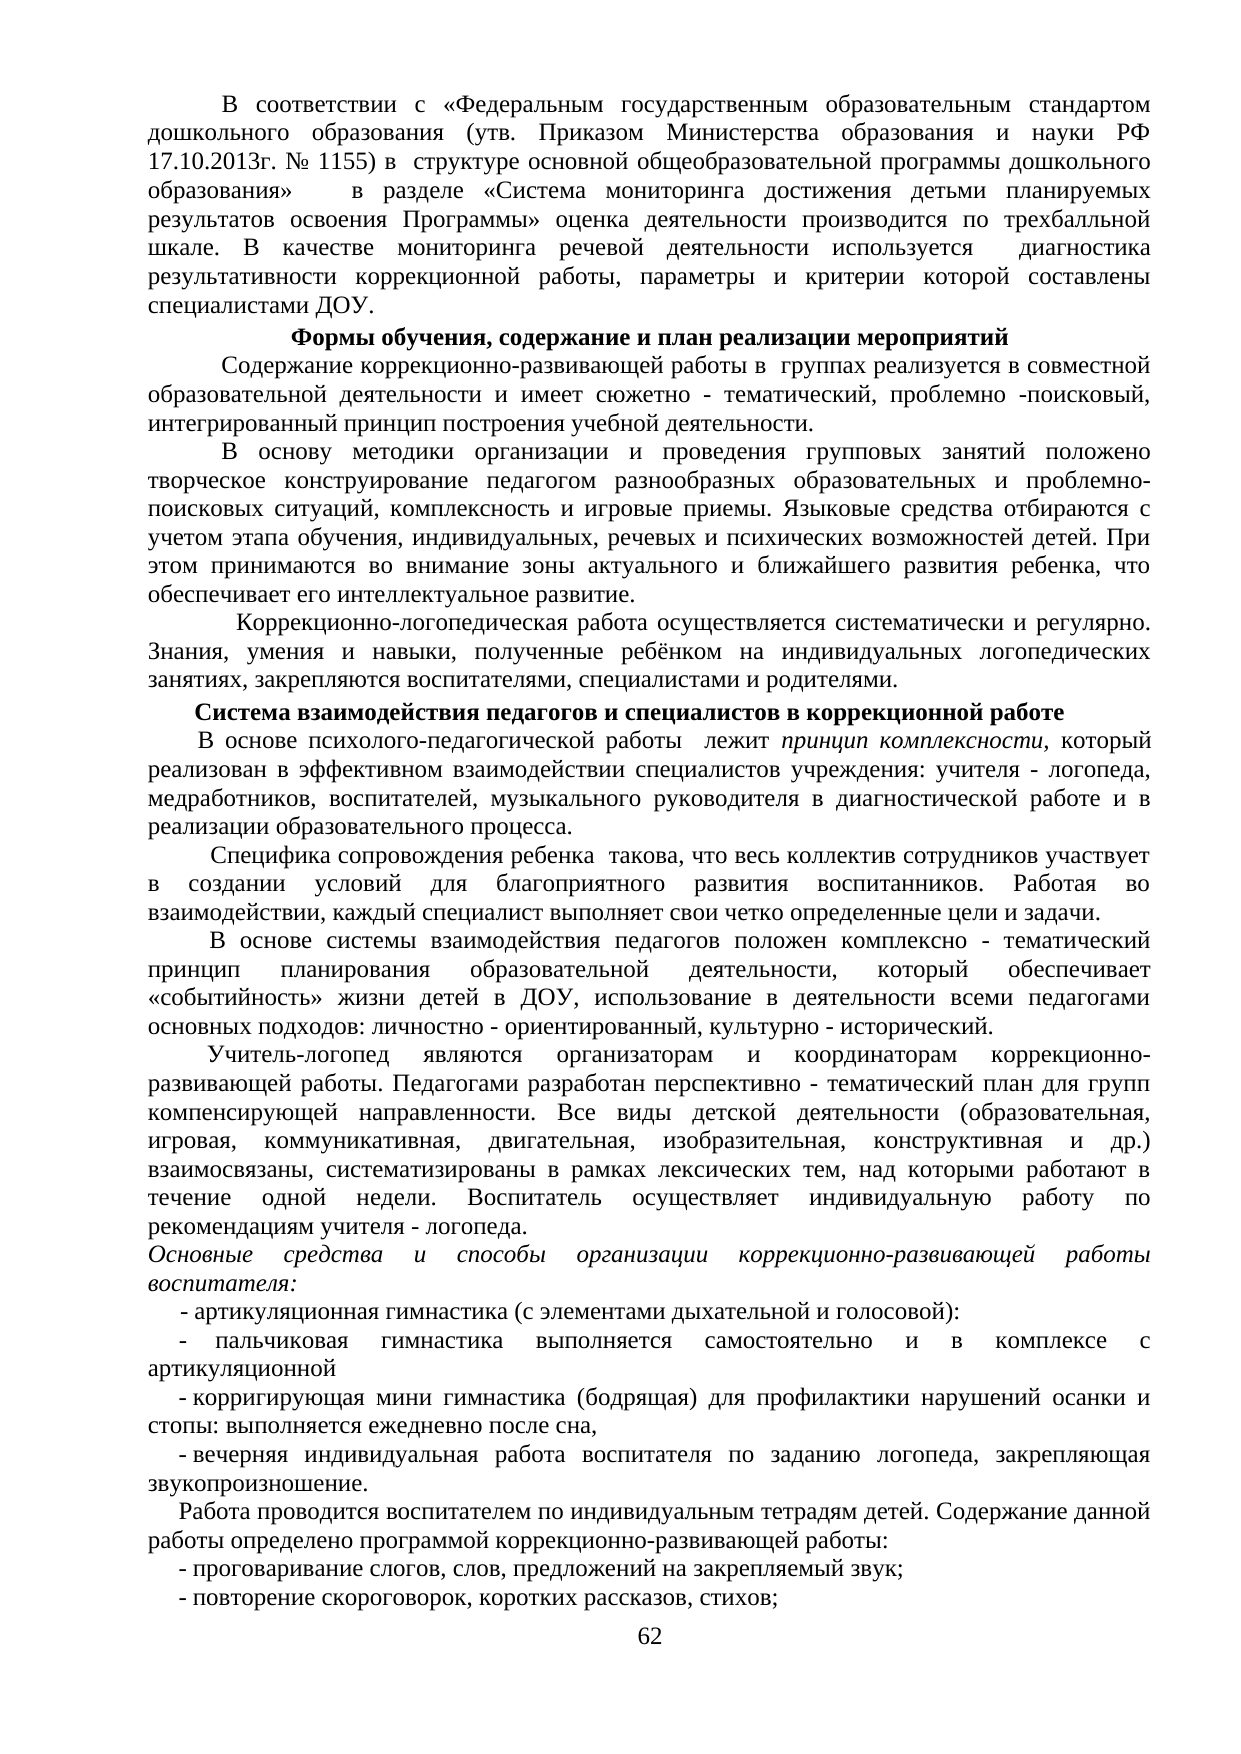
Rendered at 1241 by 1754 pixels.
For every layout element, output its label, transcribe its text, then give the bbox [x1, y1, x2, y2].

list проговаривание слогов, слов, предложений на закрепляемый звук; [178, 1554, 1152, 1582]
text В основе психолого-педагогической работы лежит принцип комплексности, который реализован в эффективном взаимодействии специалистов учреждения: учителя - логопеда, медработников, воспитателей, музыкального руководителя в диагностической работе и в реализации образовательного процесса. [148, 726, 1152, 840]
text Система взаимодействия педагогов и специалистов в коррекционной работе [194, 698, 1152, 726]
text Коррекционно-логопедическая работа осуществляется систематически и регулярно. Знания, умения и навыки, полученные ребёнком на индивидуальных логопедических занятиях, закрепляются воспитателями, специалистами и родителями. [148, 608, 1152, 694]
text Специфика сопровождения ребенка такова, что весь коллектив сотрудников участвует в создании условий для благоприятного развития воспитанников. Работая во взаимодействии, каждый специалист выполняет свои четко определенные цели и задачи. [148, 840, 1151, 926]
text - пальчиковая гимнастика выполняется самостоятельно и в комплексе с артикуляционной [148, 1326, 1152, 1383]
list вечерняя индивидуальная работа воспитателя по заданию логопеда, закрепляющая звукопроизношение. [148, 1440, 1151, 1497]
text Основные средства и способы организации коррекционно-развивающей работы воспитателя: [148, 1240, 1152, 1297]
text В соответствии с «Федеральным государственным образовательным стандартом дошкольного образования (утв. Приказом Министерства образования и науки РФ 17.10.2013г. № 1155) в структуре основной общеобразовательной программы дошкольного образования» в разделе «Система мониторинга достижения детьми планируемых результатов освоения Программы» оценка деятельности производится по трехбалльной шкале. В качестве мониторинга речевой деятельности используется диагностика результативности коррекционной работы, параметры и критерии которой составлены специалистами ДОУ. [148, 89, 1152, 319]
text Формы обучения, содержание и план реализации мероприятий [148, 323, 1152, 351]
list артикуляционная гимнастика (с элементами дыхательной и голосовой): [180, 1297, 1152, 1326]
list корригирующая мини гимнастика (бодрящая) для профилактики нарушений осанки и стопы: выполняется ежедневно после сна, [148, 1383, 1151, 1440]
list повторение скороговорок, коротких рассказов, стихов; [178, 1582, 1152, 1611]
text В основу методики организации и проведения групповых занятий положено творческое конструирование педагогом разнообразных образовательных и проблемно-поисковых ситуаций, комплексность и игровые приемы. Языковые средства отбираются с учетом этапа обучения, индивидуальных, речевых и психических возможностей детей. При этом принимаются во внимание зоны актуального и ближайшего развития ребенка, что обеспечивает его интеллектуальное развитие. [148, 437, 1152, 608]
text В основе системы взаимодействия педагогов положен комплексно - тематический принцип планирования образовательной деятельности, который обеспечивает «событийность» жизни детей в ДОУ, использование в деятельности всеми педагогами основных подходов: личностно - ориентированный, культурно - исторический. [148, 926, 1152, 1040]
text Учитель-логопед являются организаторам и координаторам коррекционно-развивающей работы. Педагогами разработан перспективно - тематический план для групп компенсирующей направленности. Все виды детской деятельности (образовательная, игровая, коммуникативная, двигательная, изобразительная, конструктивная и др.) взаимосвязаны, систематизированы в рамках лексических тем, над которыми работают в течение одной недели. Воспитатель осуществляет индивидуальную работу по рекомендациям учителя - логопеда. [148, 1040, 1152, 1240]
text Содержание коррекционно-развивающей работы в группах реализуется в совместной образовательной деятельности и имеет сюжетно - тематический, проблемно -поисковый, интегрированный принцип построения учебной деятельности. [148, 351, 1152, 437]
text Работа проводится воспитателем по индивидуальным тетрадям детей. Содержание данной работы определено программой коррекционно-развивающей работы: [148, 1497, 1152, 1554]
